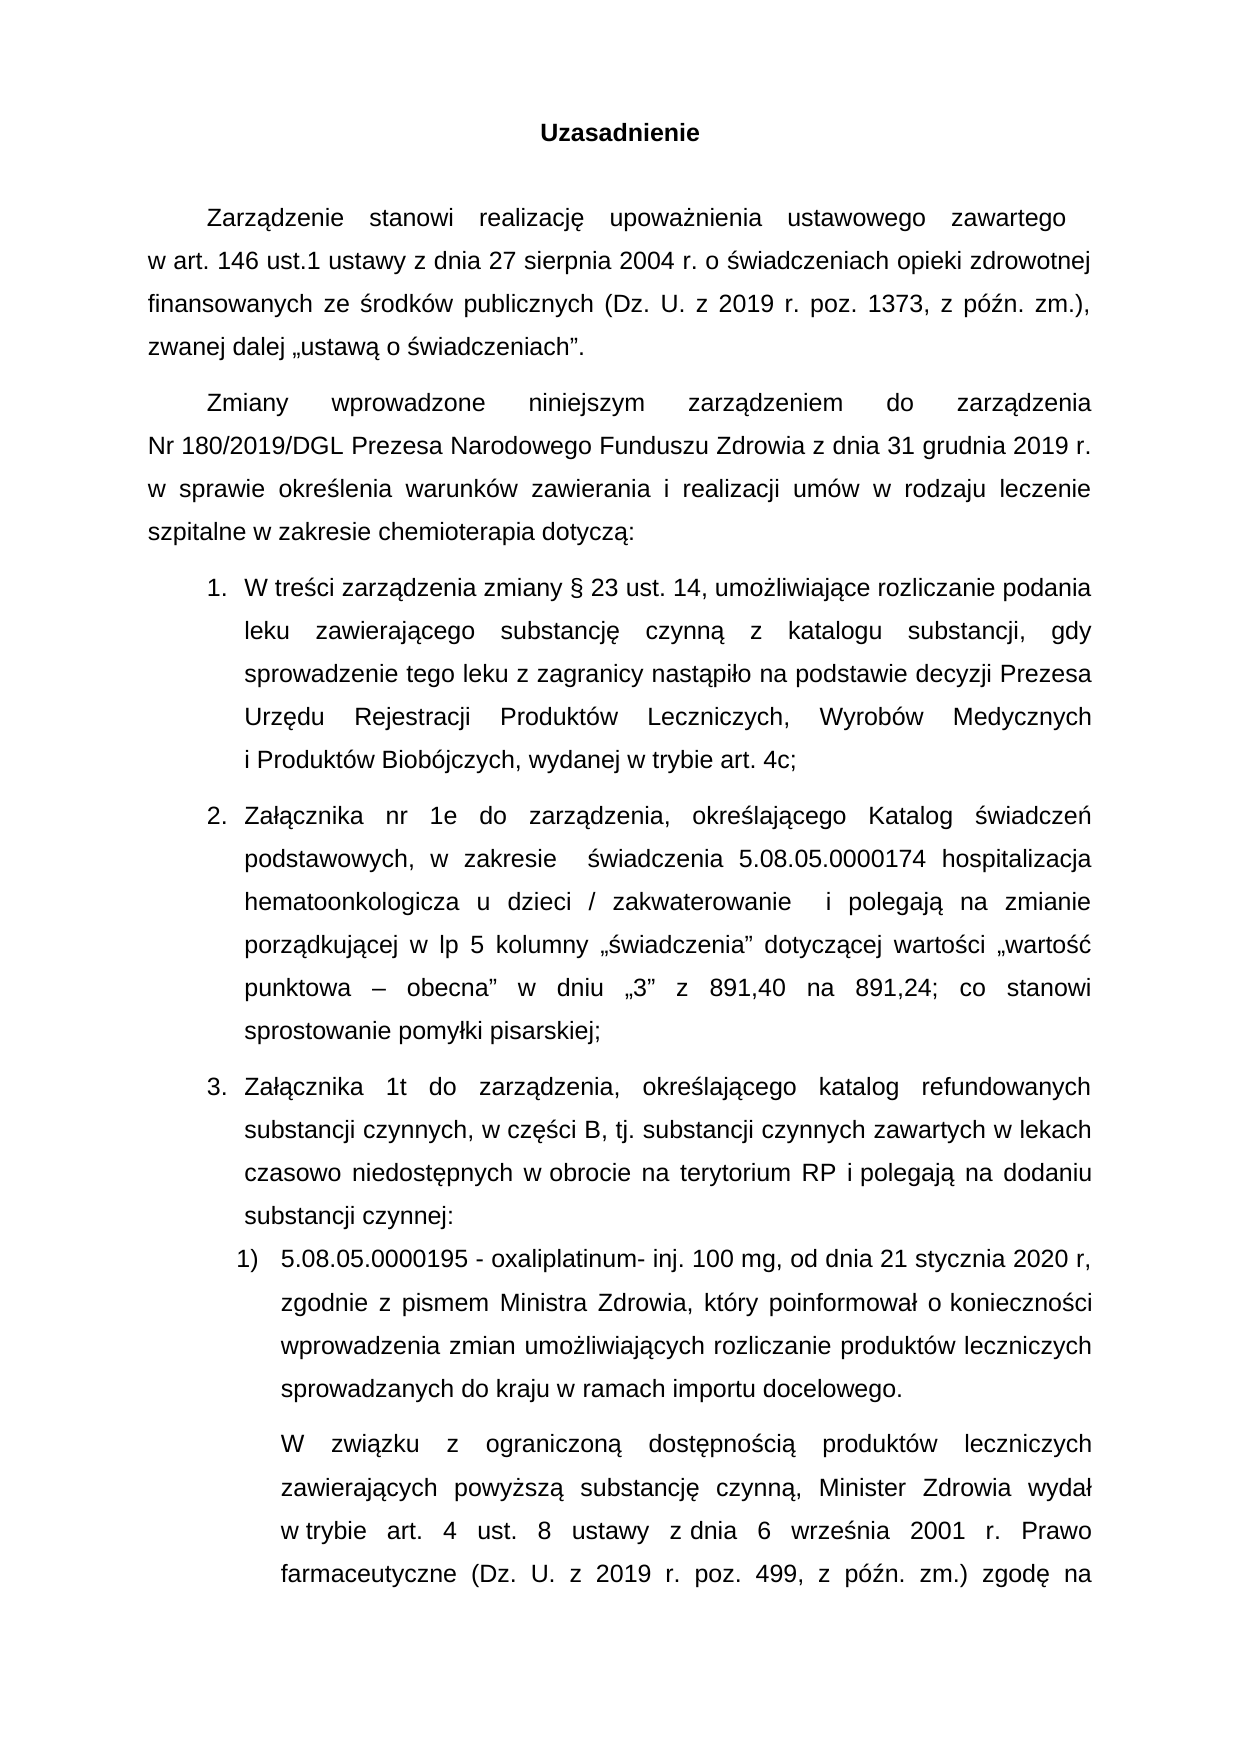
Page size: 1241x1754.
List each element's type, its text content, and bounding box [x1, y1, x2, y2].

text Uzasadnienie [148, 118, 1093, 147]
list Załącznika nr 1e do zarządzenia, określającego Katalog świadczeń podstawowych, w zakresie świadczenia 5.08.05.0000174 hospitalizacja hematoonkologicza u dzieci / zakwaterowanie i polegają na zmianie porządkującej w lp 5 kolumny „świadczenia” dotyczącej wartości „wartość punktowa – obecna” w dniu „3” z 891,40 na 891,24; co stanowi sprostowanie pomyłki pisarskiej; [207, 801, 1093, 1045]
list W treści zarządzenia zmiany § 23 ust. 14, umożliwiające rozliczanie podania leku zawierającego substancję czynną z katalogu substancji, gdy sprowadzenie tego leku z zagranicy nastąpiło na podstawie decyzji Prezesa Urzędu Rejestracji Produktów Leczniczych, Wyrobów Medycznych i Produktów Biobójczych, wydanej w trybie art. 4c; [207, 572, 1093, 774]
list Załącznika 1t do zarządzenia, określającego katalog refundowanych substancji czynnych, w części B, tj. substancji czynnych zawartych w lekach czasowo niedostępnych w obrocie na terytorium RP i polegają na dodaniu substancji czynnej: [207, 1072, 1093, 1230]
text Zarządzenie stanowi realizację upoważnienia ustawowego zawartego w art. 146 ust.1 ustawy z dnia 27 sierpnia 2004 r. o świadczeniach opieki zdrowotnej finansowanych ze środków publicznych (Dz. U. z 2019 r. poz. 1373, z późn. zm.), zwanej dalej „ustawą o świadczeniach”. [148, 202, 1093, 361]
text Zmiany wprowadzone niniejszym zarządzeniem do zarządzenia Nr 180/2019/DGL Prezesa Narodowego Funduszu Zdrowia z dnia 31 grudnia 2019 r. w sprawie określenia warunków zawierania i realizacji umów w rodzaju leczenie szpitalne w zakresie chemioterapia dotyczą: [148, 387, 1093, 546]
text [281, 1429, 1093, 1587]
list 5.08.05.0000195 - oxaliplatinum- inj. 100 mg, od dnia 21 stycznia 2020 r, zgodnie z pismem Ministra Zdrowia, który poinformował o konieczności wprowadzenia zmian umożliwiających rozliczanie produktów leczniczych sprowadzanych do kraju w ramach importu docelowego. [236, 1244, 1093, 1402]
